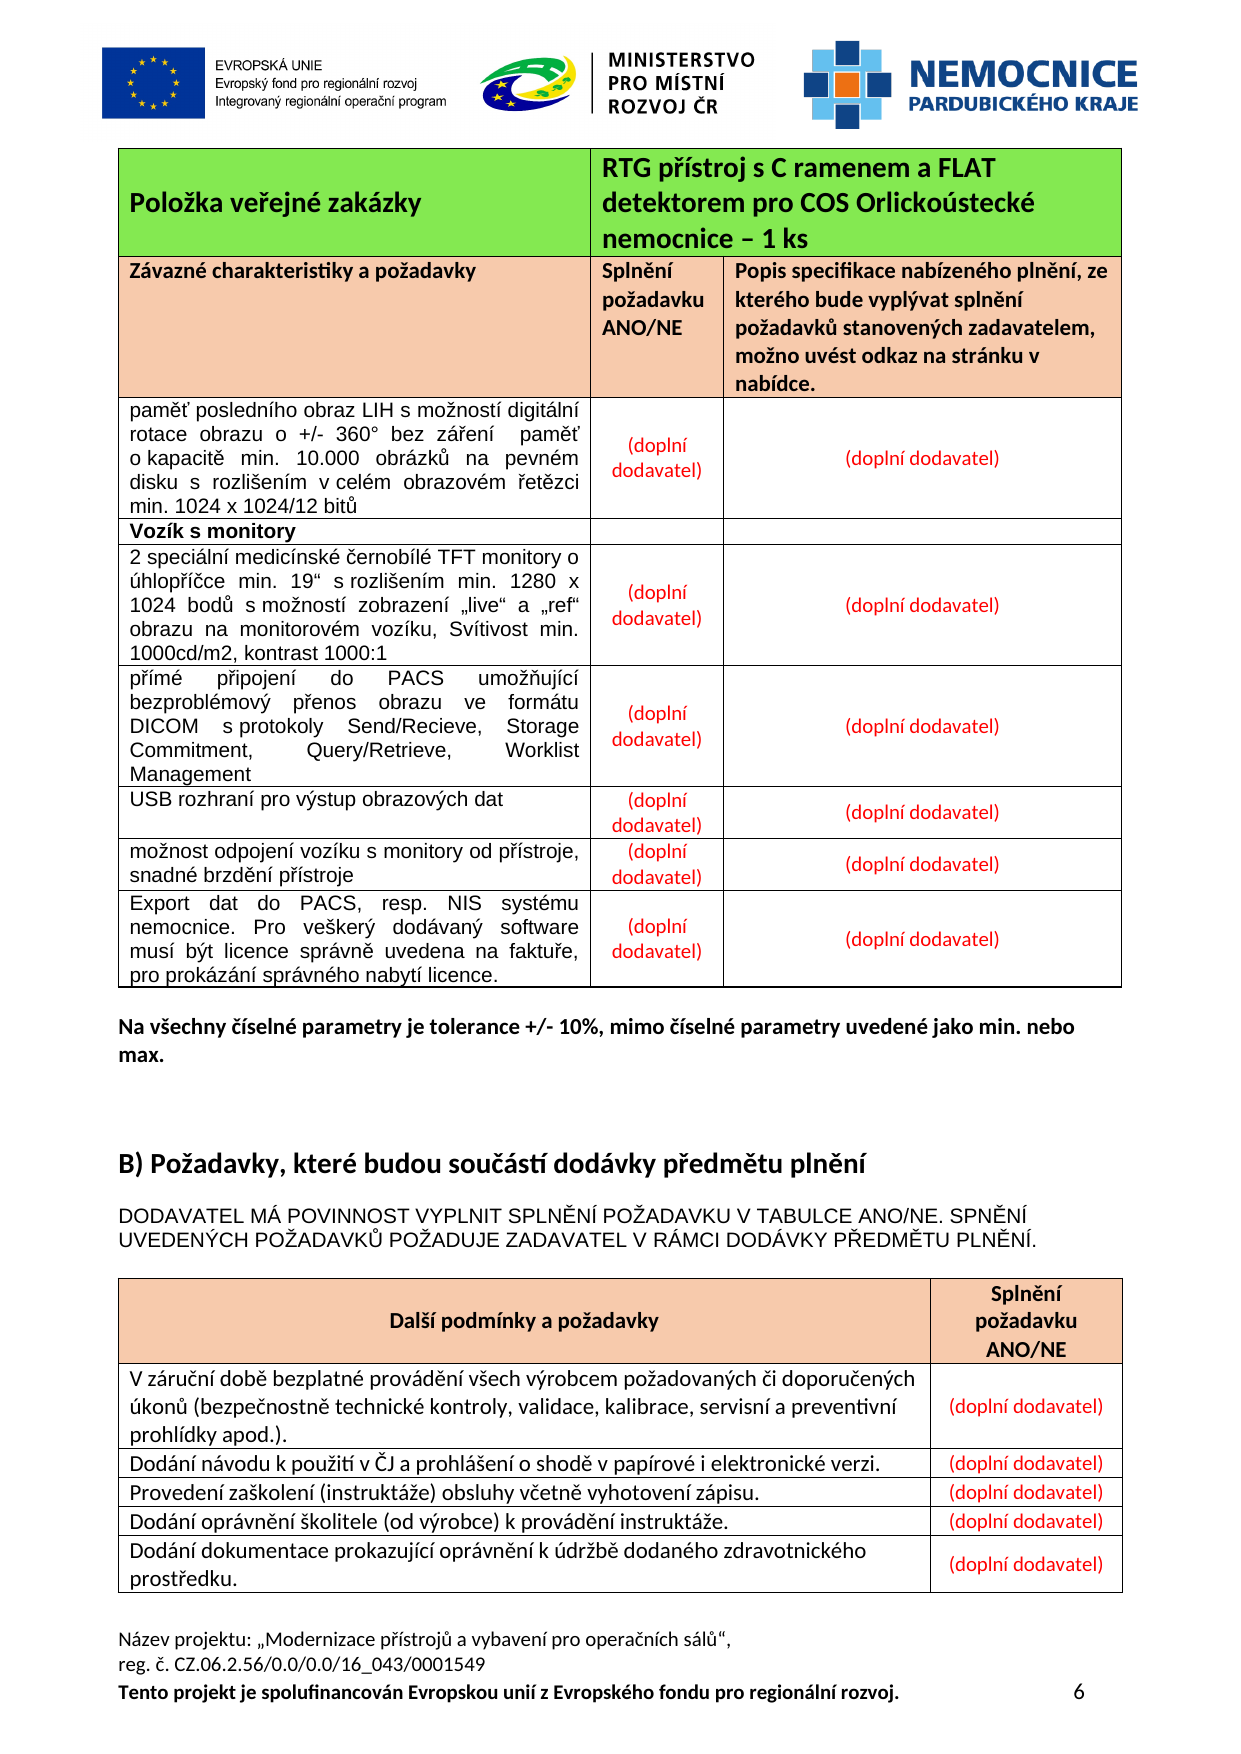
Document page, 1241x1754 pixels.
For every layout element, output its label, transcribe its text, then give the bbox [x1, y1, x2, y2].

table_cell (doplní dodavatel) [591, 787, 723, 838]
table_cell Dodání dokumentace prokazující oprávnění k údržbě dodaného zdravotnického prostředku. [119, 1536, 930, 1592]
text DODAVATEL MÁ POVINNOST VYPLNIT SPLNĚNÍ POŽADAVKU V TABULCE ANO/NE. SPNĚNÍ UVEDENÝCH POŽADAVKŮ POŽADUJE ZADAVATEL V RÁMCI DODÁVKY PŘEDMĚTU PLNĚNÍ. [118, 1204, 1122, 1252]
table_cell Závazné charakteristiky a požadavky [119, 257, 590, 397]
table_cell (doplní dodavatel) [591, 545, 723, 665]
table_cell Popis specifikace nabízeného plnění, ze kterého bude vyplývat splnění požadavků stanovených zadavatelem, možno uvést odkaz na stránku v nabídce. [724, 257, 1121, 397]
table_cell (doplní dodavatel) [724, 839, 1121, 889]
table_header Položka veřejné zakázky [119, 149, 590, 256]
subtitle B) Požadavky, které budou součástí dodávky předmětu plnění [118, 1145, 1122, 1180]
table_cell V záruční době bezplatné provádění všech výrobcem požadovaných či doporučených úkonů (bezpečnostně technické kontroly, validace, kalibrace, servisní a preventivní prohlídky apod.). [119, 1364, 930, 1448]
table_cell (doplní dodavatel) [931, 1449, 1122, 1477]
table_header RTG přístroj s C ramenem a FLAT detektorem pro COS Orlickoústecké nemocnice – 1 ks [591, 149, 1121, 256]
table_cell [724, 519, 1121, 544]
table_cell přímé připojení do PACS umožňující bezproblémový přenos obrazu ve formátu DICOM s protokoly Send/Recieve, Storage Commitment, Query/Retrieve, Worklist Management [119, 666, 590, 786]
table_header Další podmínky a požadavky [119, 1279, 930, 1363]
table_cell paměť posledního obraz LIH s možností digitální rotace obrazu o +/- 360° bez záření paměť o kapacitě min. 10.000 obrázků na pevném disku s rozlišením v celém obrazovém řetězci min. 1024 x 1024/12 bitů [119, 398, 590, 518]
table_cell Dodání oprávnění školitele (od výrobce) k provádění instruktáže. [119, 1507, 930, 1535]
table_cell možnost odpojení vozíku s monitory od přístroje, snadné brzdění přístroje [119, 839, 590, 889]
table_cell (doplní dodavatel) [931, 1507, 1122, 1535]
table_cell (doplní dodavatel) [591, 666, 723, 786]
table_cell [591, 519, 723, 544]
table_cell (doplní dodavatel) [724, 891, 1121, 986]
table_cell (doplní dodavatel) [931, 1536, 1122, 1592]
table_cell (doplní dodavatel) [931, 1478, 1122, 1506]
picture [79, 23, 777, 142]
table_cell USB rozhraní pro výstup obrazových dat [119, 787, 590, 838]
table_cell (doplní dodavatel) [591, 839, 723, 889]
table_cell 2 speciální medicínské černobílé TFT monitory o úhlopříčce min. 19“ s rozlišením min. 1280 x 1024 bodů s možností zobrazení „live“ a „ref“ obrazu na monitorovém vozíku, Svítivost min. 1000cd/m2, kontrast 1000:1 [119, 545, 590, 665]
table_cell (doplní dodavatel) [724, 398, 1121, 518]
table_cell (doplní dodavatel) [724, 787, 1121, 838]
table_cell Export dat do PACS, resp. NIS systému nemocnice. Pro veškerý dodávaný software musí být licence správně uvedena na faktuře, pro prokázání správného nabytí licence. [119, 891, 590, 986]
table_cell (doplní dodavatel) [931, 1364, 1122, 1448]
picture [802, 39, 1138, 130]
subtitle Na všechny číselné parametry je tolerance +/- 10%, mimo číselné parametry uvedené jako min. nebo max. [118, 1012, 1122, 1068]
table_cell (doplní dodavatel) [591, 891, 723, 986]
table_cell Dodání návodu k použití v ČJ a prohlášení o shodě v papírové i elektronické verzi. [119, 1449, 930, 1477]
table_cell Vozík s monitory [119, 519, 590, 544]
table_cell (doplní dodavatel) [724, 545, 1121, 665]
table_cell Provedení zaškolení (instruktáže) obsluhy včetně vyhotovení zápisu. [119, 1478, 930, 1506]
table_cell (doplní dodavatel) [724, 666, 1121, 786]
table_header Splnění požadavku ANO/NE [931, 1279, 1122, 1363]
table_cell Splnění požadavku ANO/NE [591, 257, 723, 397]
table_cell (doplní dodavatel) [591, 398, 723, 518]
